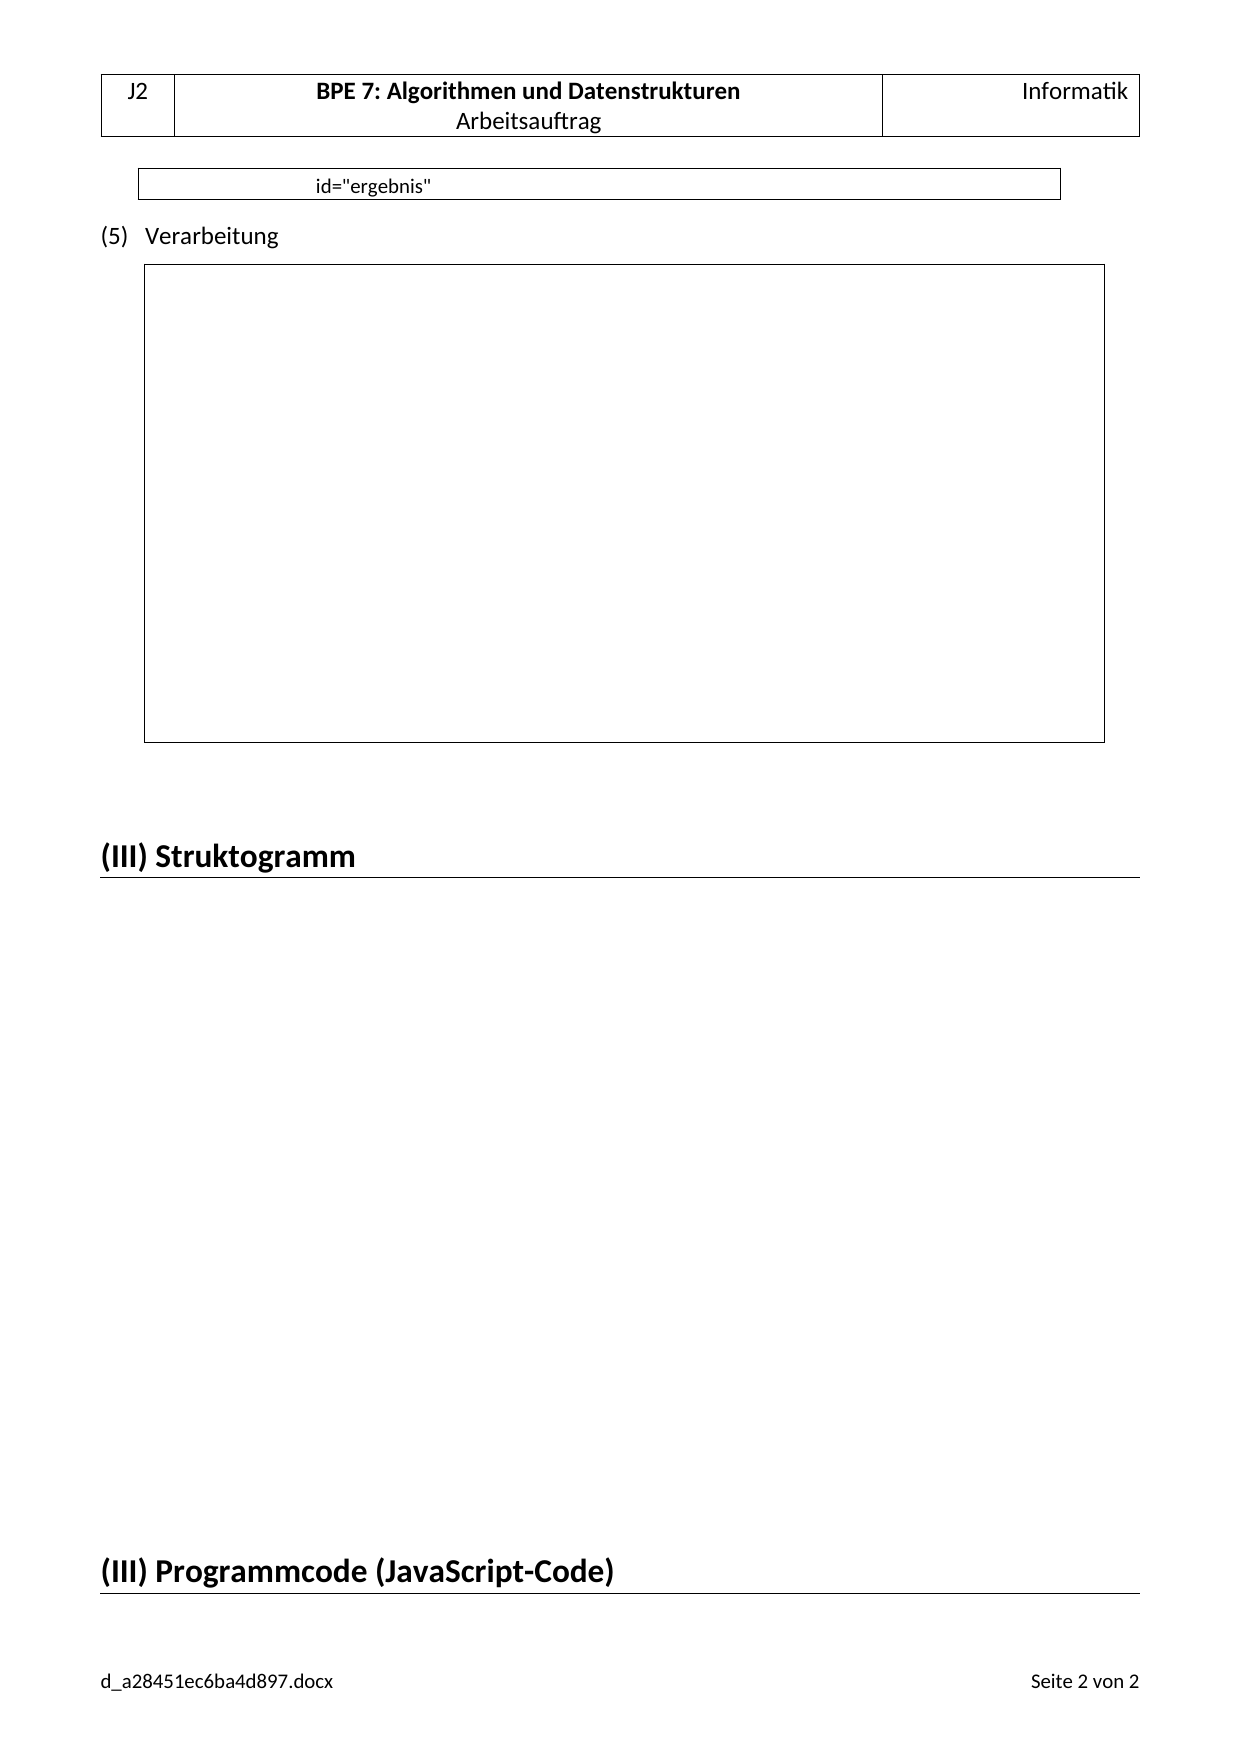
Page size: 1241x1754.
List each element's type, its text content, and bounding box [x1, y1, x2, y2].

table_cell id="ergebnis" [139, 169, 1060, 199]
text (III) Struktogramm [100, 835, 1140, 877]
text (III) Programmcode (JavaScript-Code) [100, 1550, 1140, 1593]
list Verarbeitung [100, 221, 1140, 251]
table_header [145, 265, 1104, 742]
